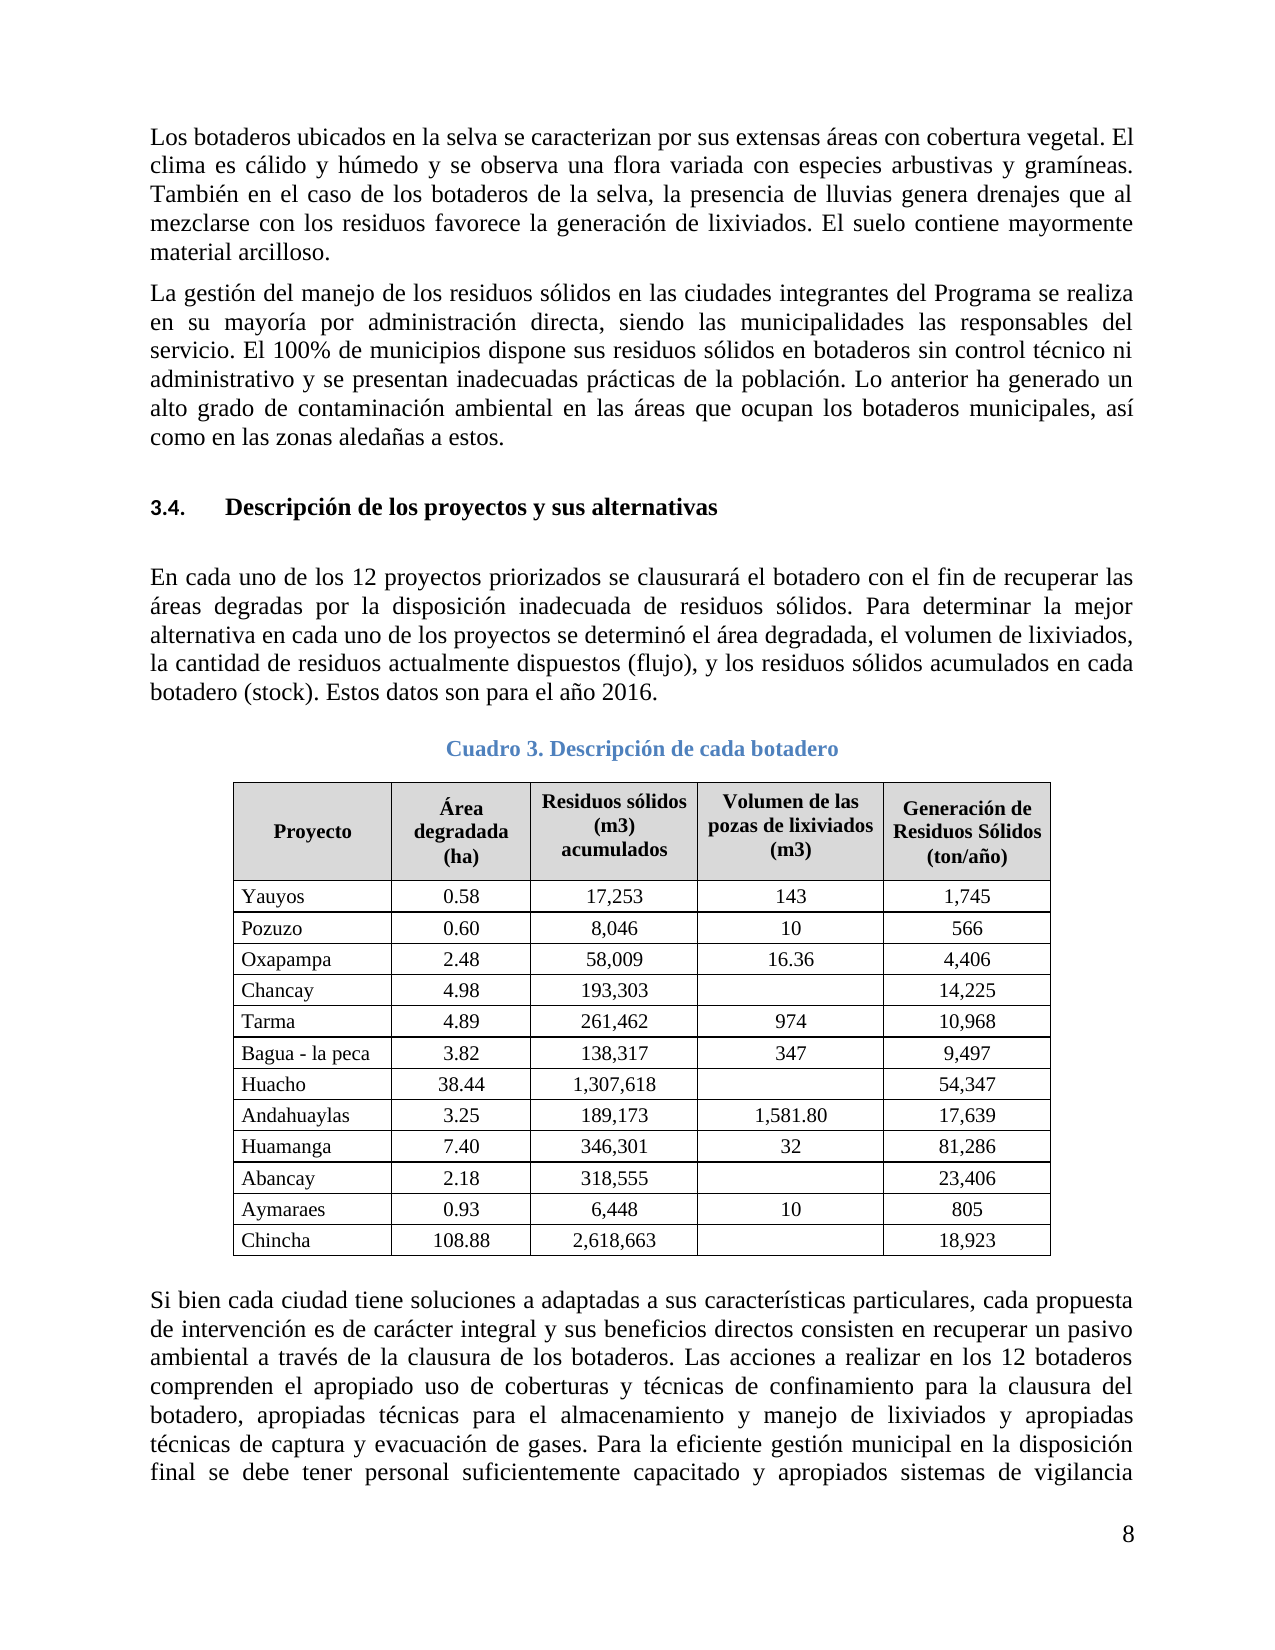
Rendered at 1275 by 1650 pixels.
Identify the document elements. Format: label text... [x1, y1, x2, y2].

table_cell 318,555 [531, 1163, 697, 1193]
table_cell 193,303 [531, 975, 697, 1005]
table_cell 58,009 [531, 944, 697, 974]
table_header Proyecto [234, 783, 391, 880]
table_cell 0.93 [392, 1194, 530, 1224]
table_cell Aymaraes [234, 1194, 391, 1224]
table_cell 1,307,618 [531, 1069, 697, 1099]
table_cell 81,286 [884, 1131, 1050, 1161]
table_cell 4,406 [884, 944, 1050, 974]
table_cell Chincha [234, 1225, 391, 1255]
table_cell Pozuzo [234, 913, 391, 943]
table_cell 0.58 [392, 881, 530, 911]
table_cell 108.88 [392, 1225, 530, 1255]
list Descripción de los proyectos y sus alternativas [150, 492, 1134, 521]
text La gestión del manejo de los residuos sólidos en las ciudades integrantes del Programa se realiza en su mayoría por administración directa, siendo las municipalidades las responsables del servicio. El 100% de municipios dispone sus residuos sólidos en botaderos sin control técnico ni administrativo y se presentan inadecuadas prácticas de la población. Lo anterior ha generado un alto grado de contaminación ambiental en las áreas que ocupan los botaderos municipales, así como en las zonas aledañas a estos. [150, 278, 1134, 451]
table_cell 10 [698, 1194, 883, 1224]
table_cell 16.36 [698, 944, 883, 974]
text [150, 1285, 1134, 1486]
table_cell Huacho [234, 1069, 391, 1099]
table_cell 10 [698, 913, 883, 943]
table_cell Huamanga [234, 1131, 391, 1161]
table_cell [698, 1225, 883, 1255]
table_cell 1,745 [884, 881, 1050, 911]
table_cell 23,406 [884, 1163, 1050, 1193]
table_cell Tarma [234, 1006, 391, 1036]
table_cell 189,173 [531, 1100, 697, 1130]
text En cada uno de los 12 proyectos priorizados se clausurará el botadero con el fin de recuperar las áreas degradas por la disposición inadecuada de residuos sólidos. Para determinar la mejor alternativa en cada uno de los proyectos se determinó el área degradada, el volumen de lixiviados, la cantidad de residuos actualmente dispuestos (flujo), y los residuos sólidos acumulados en cada botadero (stock). Estos datos son para el año 2016. [150, 562, 1134, 706]
table_cell 346,301 [531, 1131, 697, 1161]
table_cell 14,225 [884, 975, 1050, 1005]
table_cell 1,581.80 [698, 1100, 883, 1130]
table_cell Oxapampa [234, 944, 391, 974]
table_cell 54,347 [884, 1069, 1050, 1099]
table_header Generación de Residuos Sólidos (ton/año) [884, 783, 1050, 880]
table_cell 32 [698, 1131, 883, 1161]
table_cell Yauyos [234, 881, 391, 911]
table_cell 974 [698, 1006, 883, 1036]
table_cell 566 [884, 913, 1050, 943]
table_cell 4.98 [392, 975, 530, 1005]
table_cell 17,253 [531, 881, 697, 911]
table_header Volumen de las pozas de lixiviados (m3) [698, 783, 883, 880]
table_header Área degradada (ha) [392, 783, 530, 880]
table_cell 7.40 [392, 1131, 530, 1161]
table_cell 2.18 [392, 1163, 530, 1193]
table_cell Abancay [234, 1163, 391, 1193]
table_cell [698, 1069, 883, 1099]
table_cell 0.60 [392, 913, 530, 943]
table_cell Bagua - la peca [234, 1038, 391, 1068]
table_cell 17,639 [884, 1100, 1050, 1130]
text Los botaderos ubicados en la selva se caracterizan por sus extensas áreas con cobertura vegetal. El clima es cálido y húmedo y se observa una flora variada con especies arbustivas y gramíneas. También en el caso de los botaderos de la selva, la presencia de lluvias genera drenajes que al mezclarse con los residuos favorece la generación de lixiviados. El suelo contiene mayormente material arcilloso. [150, 122, 1134, 266]
table_cell 261,462 [531, 1006, 697, 1036]
table_cell 138,317 [531, 1038, 697, 1068]
table_cell Chancay [234, 975, 391, 1005]
table_cell 3.82 [392, 1038, 530, 1068]
table_cell 38.44 [392, 1069, 530, 1099]
table_cell 18,923 [884, 1225, 1050, 1255]
table_cell [698, 975, 883, 1005]
table_header Residuos sólidos (m3) acumulados [531, 783, 697, 880]
table_cell 3.25 [392, 1100, 530, 1130]
table_cell 4.89 [392, 1006, 530, 1036]
table_cell 143 [698, 881, 883, 911]
table_cell 6,448 [531, 1194, 697, 1224]
table_cell 347 [698, 1038, 883, 1068]
table_cell 2.48 [392, 944, 530, 974]
table_cell [698, 1163, 883, 1193]
table_cell 2,618,663 [531, 1225, 697, 1255]
table_cell 805 [884, 1194, 1050, 1224]
text Cuadro 3. Descripción de cada botadero [150, 735, 1134, 761]
table_cell 10,968 [884, 1006, 1050, 1036]
table_cell Andahuaylas [234, 1100, 391, 1130]
table_cell 9,497 [884, 1038, 1050, 1068]
table_cell 8,046 [531, 913, 697, 943]
